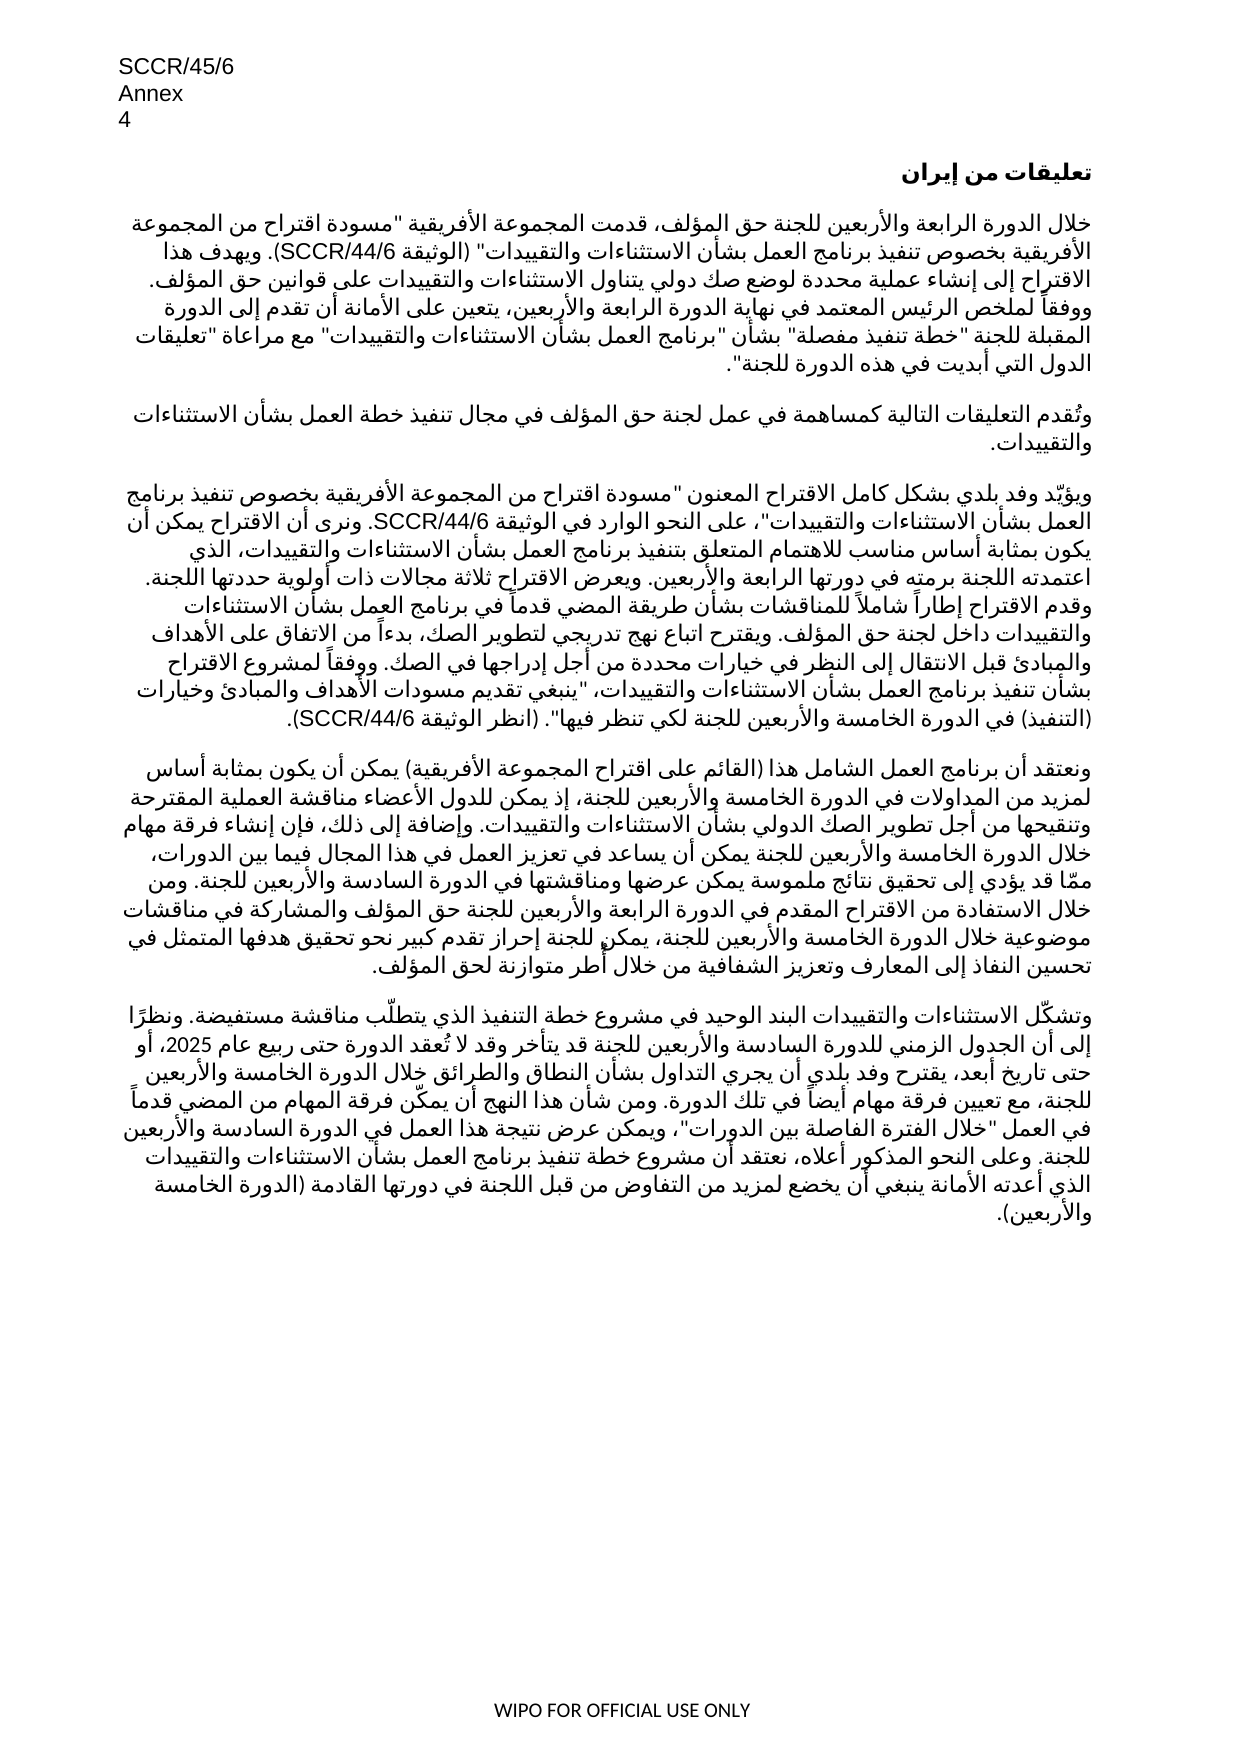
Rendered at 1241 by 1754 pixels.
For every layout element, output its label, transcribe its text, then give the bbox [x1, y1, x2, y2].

text وتُقدم التعليقات التالية كمساهمة في عمل لجنة حق المؤلف في مجال تنفيذ خطة العمل بشأن الاستثناءات والتقييدات. [118, 401, 1092, 457]
text خلال الدورة الرابعة والأربعين للجنة حق المؤلف، قدمت المجموعة الأفريقية "مسودة اقتراح من المجموعة الأفريقية بخصوص تنفيذ برنامج العمل بشأن الاستثناءات والتقييدات" (الوثيقة SCCR/44/6). ويهدف هذا الاقتراح إلى إنشاء عملية محددة لوضع صك دولي يتناول الاستثناءات والتقييدات على قوانين حق المؤلف. ووفقاً لملخص الرئيس المعتمد في نهاية الدورة الرابعة والأربعين، يتعين على الأمانة أن تقدم إلى الدورة المقبلة للجنة "خطة تنفيذ مفصلة" بشأن "برنامج العمل بشأن الاستثناءات والتقييدات" مع مراعاة "تعليقات الدول التي أبديت في هذه الدورة للجنة". [118, 209, 1092, 378]
text ويؤيّد وفد بلدي بشكل كامل الاقتراح المعنون "مسودة اقتراح من المجموعة الأفريقية بخصوص تنفيذ برنامج العمل بشأن الاستثناءات والتقييدات"، على النحو الوارد في الوثيقة SCCR/44/6. ونرى أن الاقتراح يمكن أن يكون بمثابة أساس مناسب للاهتمام المتعلق بتنفيذ برنامج العمل بشأن الاستثناءات والتقييدات، الذي اعتمدته اللجنة برمته في دورتها الرابعة والأربعين. ويعرض الاقتراح ثلاثة مجالات ذات أولوية حددتها اللجنة. وقدم الاقتراح إطاراً شاملاً للمناقشات بشأن طريقة المضي قدماً في برنامج العمل بشأن الاستثناءات والتقييدات داخل لجنة حق المؤلف. ويقترح اتباع نهج تدريجي لتطوير الصك، بدءاً من الاتفاق على الأهداف والمبادئ قبل الانتقال إلى النظر في خيارات محددة من أجل إدراجها في الصك. ووفقاً لمشروع الاقتراح بشأن تنفيذ برنامج العمل بشأن الاستثناءات والتقييدات، "ينبغي تقديم مسودات الأهداف والمبادئ وخيارات (التنفيذ) في الدورة الخامسة والأربعين للجنة لكي تنظر فيها". (انظر الوثيقة SCCR/44/6). [118, 479, 1092, 732]
text وتشكّل الاستثناءات والتقييدات البند الوحيد في مشروع خطة التنفيذ الذي يتطلّب مناقشة مستفيضة. ونظرًا إلى أن الجدول الزمني للدورة السادسة والأربعين للجنة قد يتأخر وقد لا تُعقد الدورة حتى ربيع عام 2025، أو حتى تاريخ أبعد، يقترح وفد بلدي أن يجري التداول بشأن النطاق والطرائق خلال الدورة الخامسة والأربعين للجنة، مع تعيين فرقة مهام أيضاً في تلك الدورة. ومن شأن هذا النهج أن يمكّن فرقة المهام من المضي قدماً في العمل "خلال الفترة الفاصلة بين الدورات"، ويمكن عرض نتيجة هذا العمل في الدورة السادسة والأربعين للجنة. وعلى النحو المذكور أعلاه، نعتقد أن مشروع خطة تنفيذ برنامج العمل بشأن الاستثناءات والتقييدات الذي أعدته الأمانة ينبغي أن يخضع لمزيد من التفاوض من قبل اللجنة في دورتها القادمة (الدورة الخامسة والأربعين). [118, 1002, 1092, 1226]
text تعليقات من إيران [118, 158, 1092, 187]
text ونعتقد أن برنامج العمل الشامل هذا (القائم على اقتراح المجموعة الأفريقية) يمكن أن يكون بمثابة أساس لمزيد من المداولات في الدورة الخامسة والأربعين للجنة، إذ يمكن للدول الأعضاء مناقشة العملية المقترحة وتنقيحها من أجل تطوير الصك الدولي بشأن الاستثناءات والتقييدات. وإضافة إلى ذلك، فإن إنشاء فرقة مهام خلال الدورة الخامسة والأربعين للجنة يمكن أن يساعد في تعزيز العمل في هذا المجال فيما بين الدورات، ممّا قد يؤدي إلى تحقيق نتائج ملموسة يمكن عرضها ومناقشتها في الدورة السادسة والأربعين للجنة. ومن خلال الاستفادة من الاقتراح المقدم في الدورة الرابعة والأربعين للجنة حق المؤلف والمشاركة في مناقشات موضوعية خلال الدورة الخامسة والأربعين للجنة، يمكن للجنة إحراز تقدم كبير نحو تحقيق هدفها المتمثل في تحسين النفاذ إلى المعارف وتعزيز الشفافية من خلال أُطر متوازنة لحق المؤلف. [118, 754, 1092, 979]
